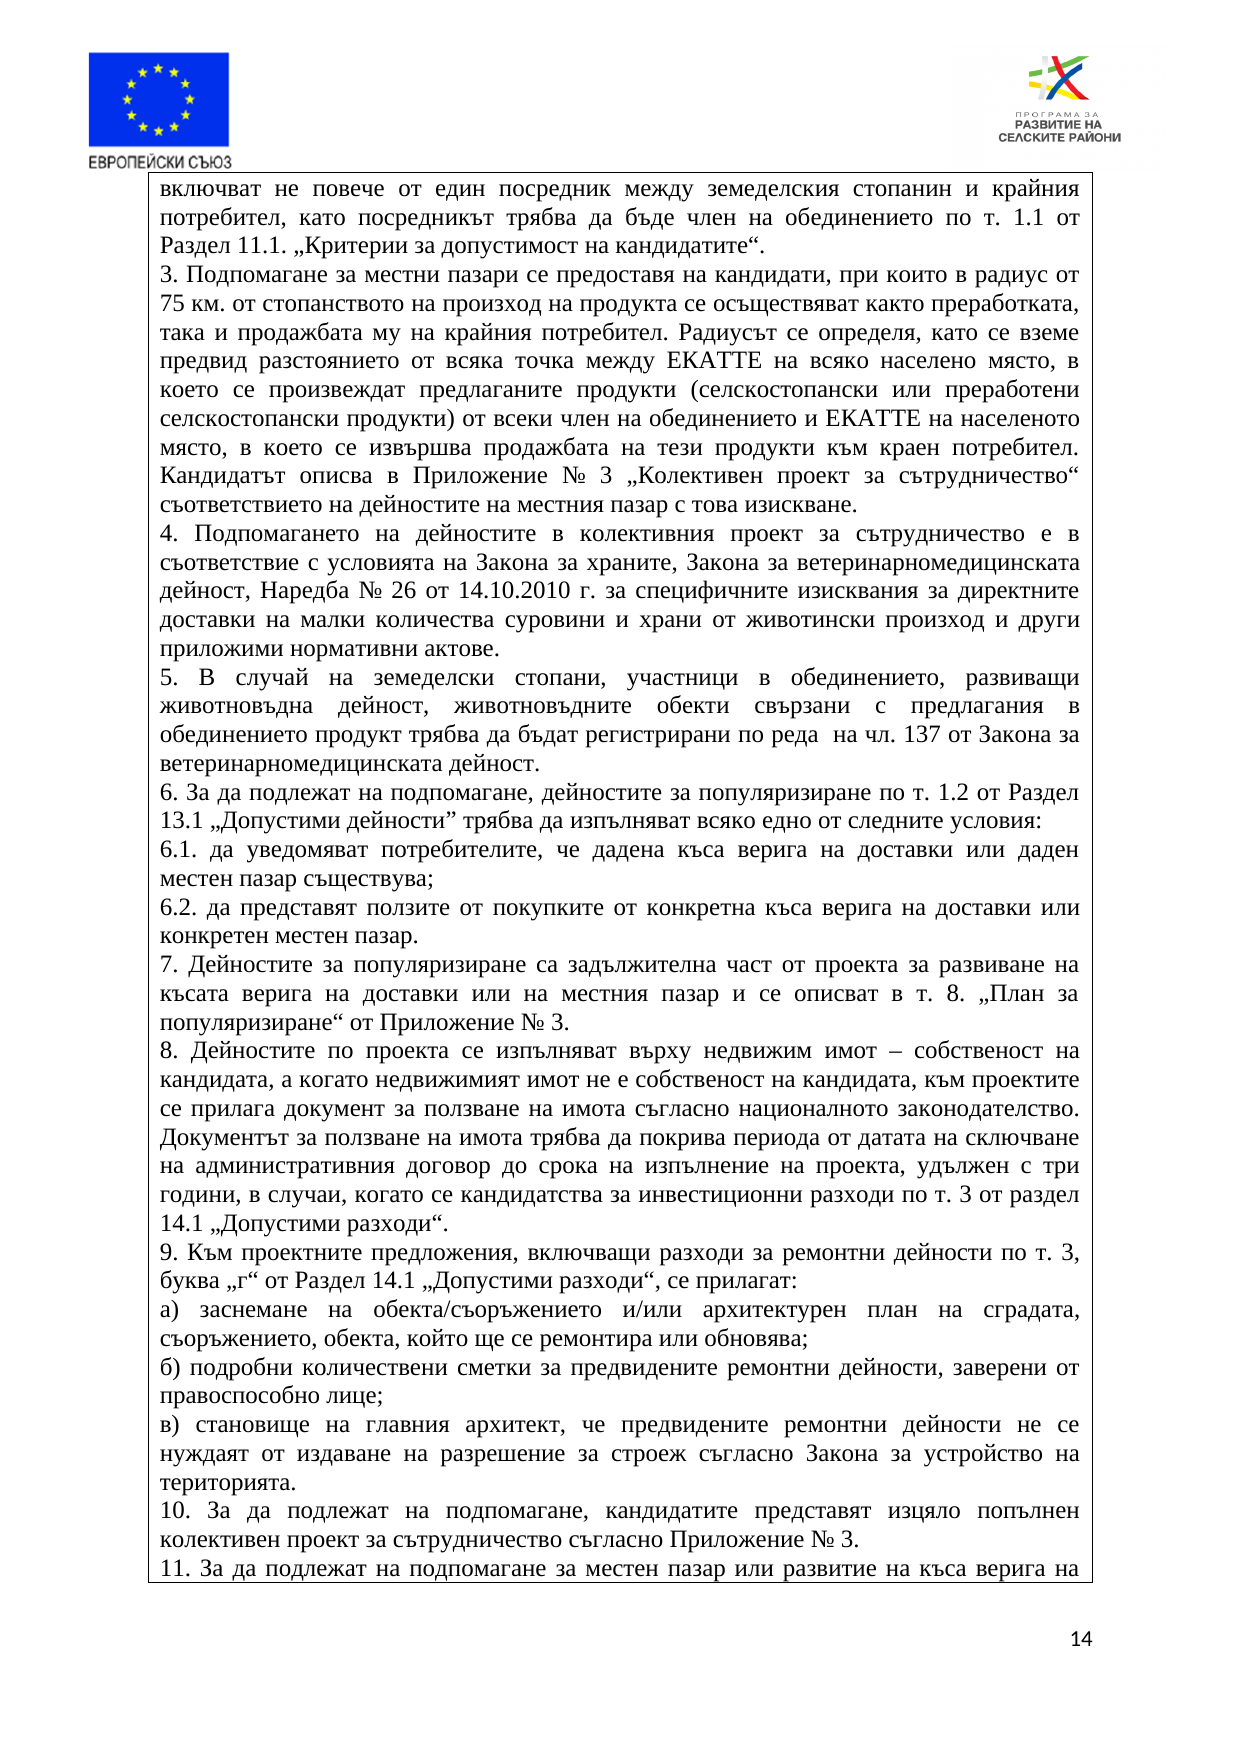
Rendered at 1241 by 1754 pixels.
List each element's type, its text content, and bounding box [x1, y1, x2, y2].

picture [951, 44, 1167, 172]
picture [88, 52, 233, 172]
